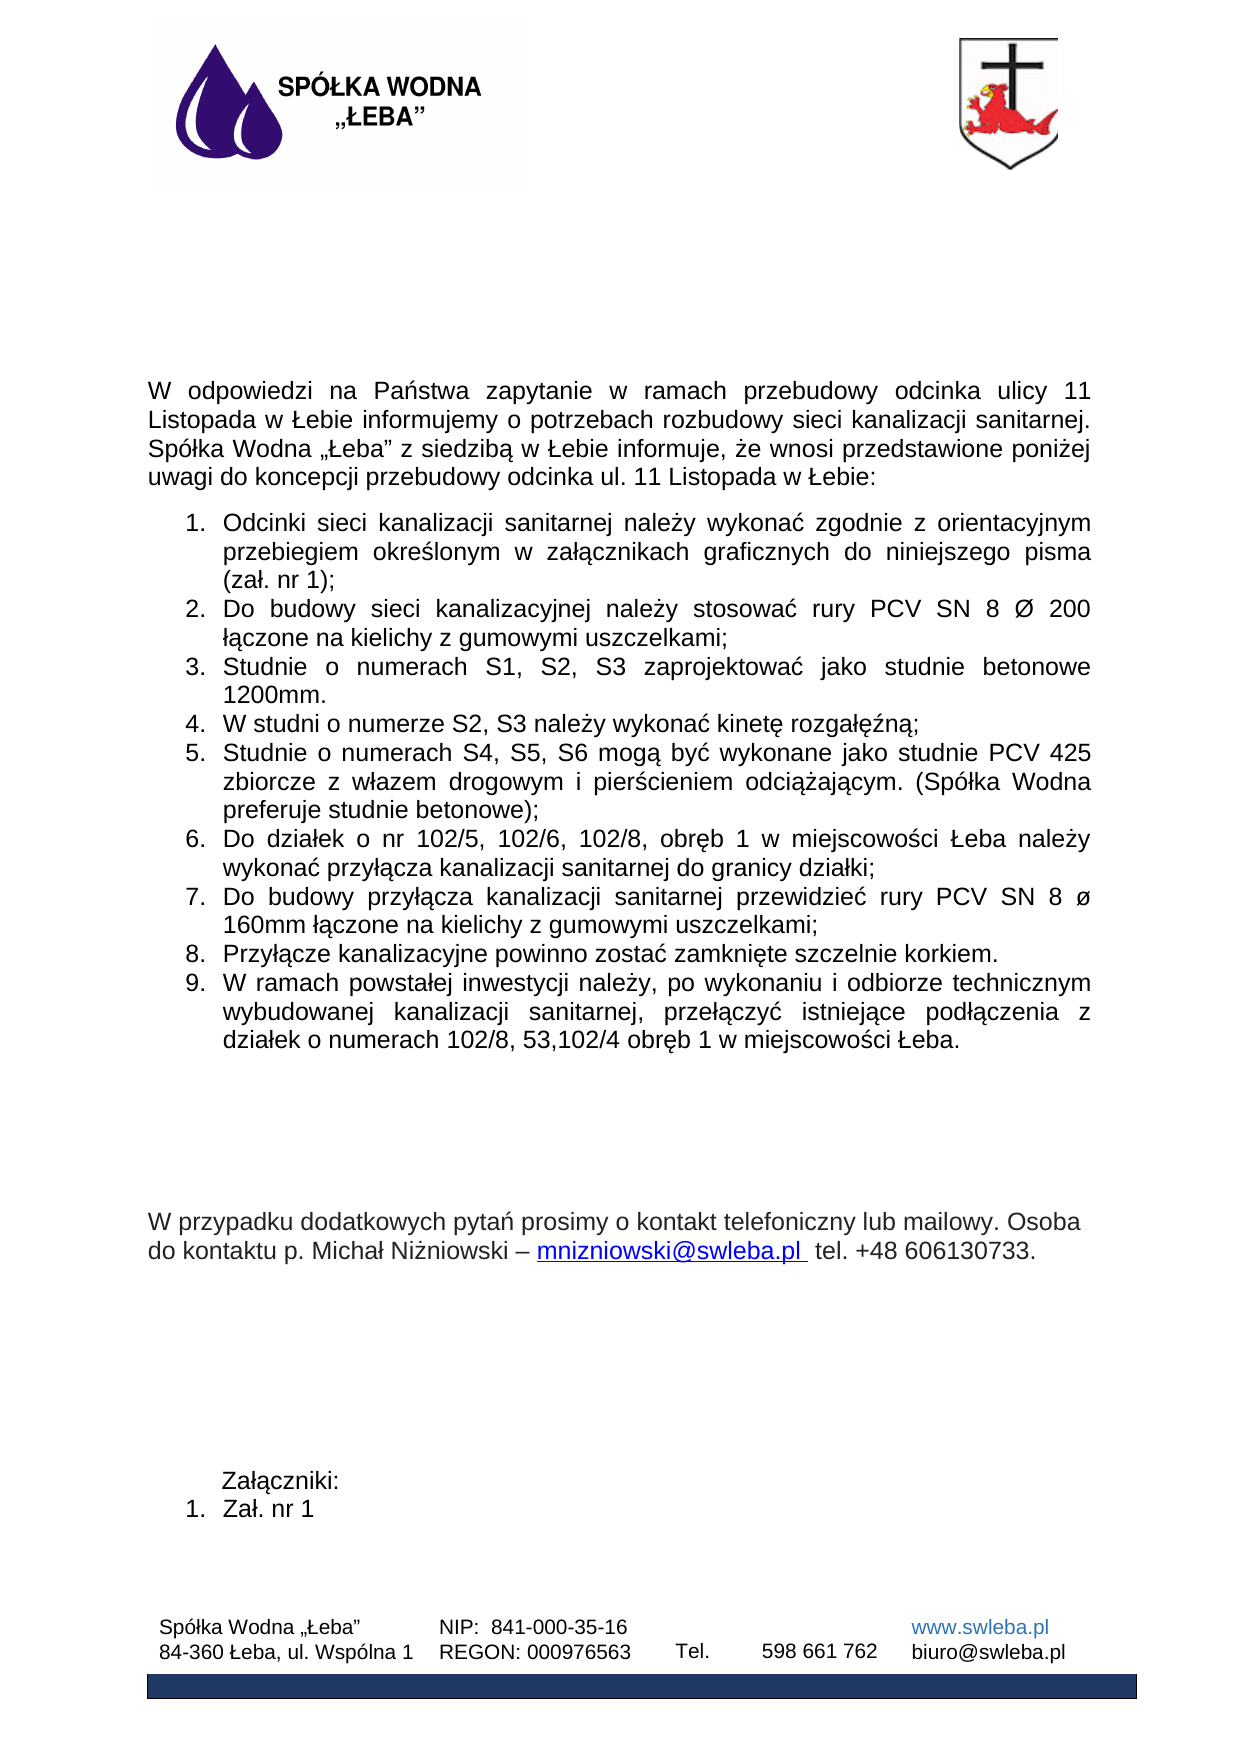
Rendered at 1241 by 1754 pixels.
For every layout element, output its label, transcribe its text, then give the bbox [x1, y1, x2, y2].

list Odcinki sieci kanalizacji sanitarnej należy wykonać zgodnie z orientacyjnym przebiegiem określonym w załącznikach graficznych do niniejszego pisma (zał. nr 1); [185, 508, 1093, 594]
text Załączniki: [148, 1466, 1093, 1494]
picture [147, 14, 526, 193]
list Studnie o numerach S1, S2, S3 zaprojektować jako studnie betonowe 1200mm. [185, 651, 1093, 709]
picture [959, 38, 1058, 170]
list W ramach powstałej inwestycji należy, po wykonaniu i odbiorze technicznym wybudowanej kanalizacji sanitarnej, przełączyć istniejące podłączenia z działek o numerach 102/8, 53,102/4 obręb 1 w miejscowości Łeba. [185, 968, 1093, 1054]
list Do budowy sieci kanalizacyjnej należy stosować rury PCV SN 8 Ø 200 łączone na kielichy z gumowymi uszczelkami; [185, 594, 1093, 651]
text W odpowiedzi na Państwa zapytanie w ramach przebudowy odcinka ulicy 11 Listopada w Łebie informujemy o potrzebach rozbudowy sieci kanalizacji sanitarnej. Spółka Wodna „Łeba” z siedzibą w Łebie informuje, że wnosi przedstawione poniżej uwagi do koncepcji przebudowy odcinka ul. 11 Listopada w Łebie: [148, 376, 1093, 491]
list Przyłącze kanalizacyjne powinno zostać zamknięte szczelnie korkiem. [185, 939, 1093, 968]
list Zał. nr 1 [185, 1494, 1093, 1523]
text W przypadku dodatkowych pytań prosimy o kontakt telefoniczny lub mailowy. Osoba do kontaktu p. Michał Niżniowski – mnizniowski@swleba.pl tel. +48 606130733. [148, 1207, 1093, 1264]
list Do działek o nr 102/5, 102/6, 102/8, obręb 1 w miejscowości Łeba należy wykonać przyłącza kanalizacji sanitarnej do granicy działki; [185, 824, 1093, 881]
list W studni o numerze S2, S3 należy wykonać kinetę rozgałęźną; [185, 709, 1093, 738]
list Do budowy przyłącza kanalizacji sanitarnej przewidzieć rury PCV SN 8 ø 160mm łączone na kielichy z gumowymi uszczelkami; [185, 881, 1093, 939]
list Studnie o numerach S4, S5, S6 mogą być wykonane jako studnie PCV 425 zbiorcze z włazem drogowym i pierścieniem odciążającym. (Spółka Wodna preferuje studnie betonowe); [185, 738, 1093, 824]
